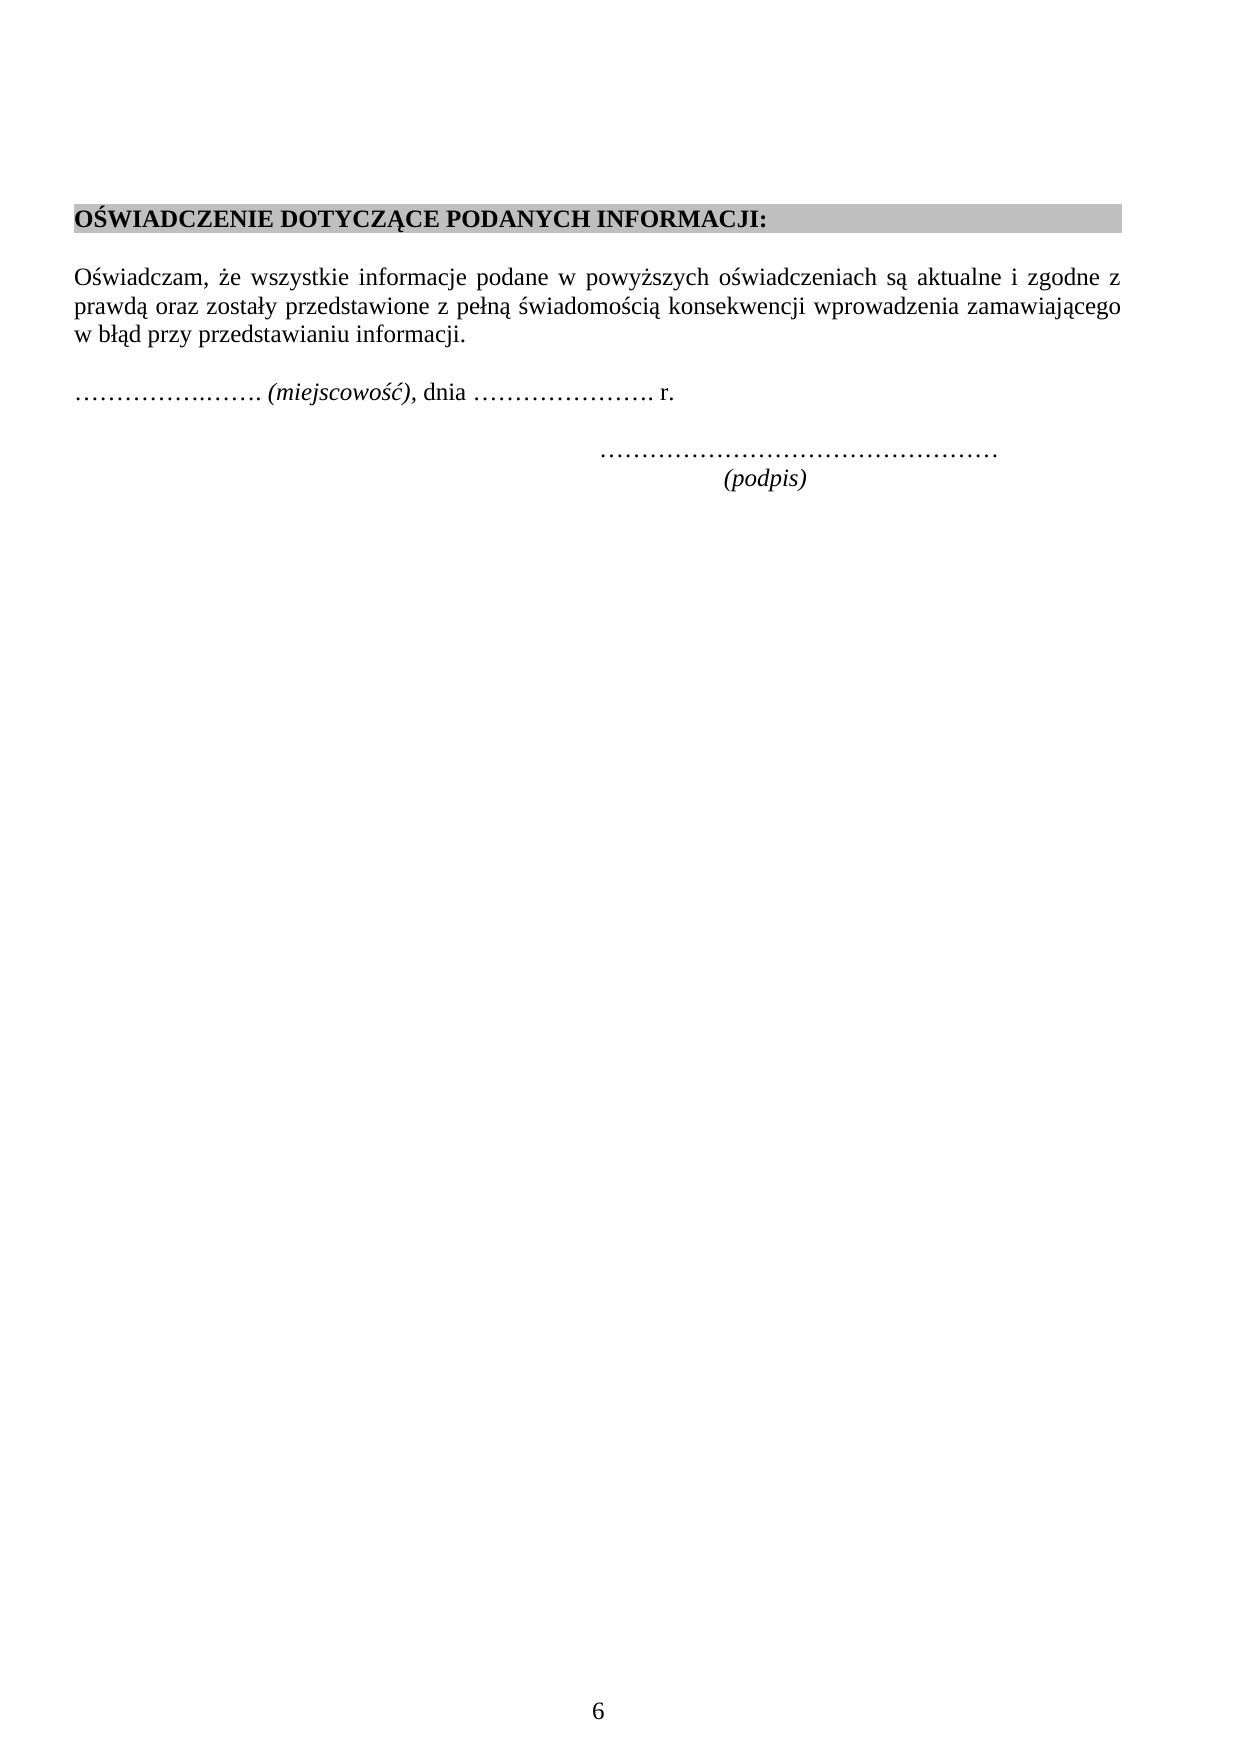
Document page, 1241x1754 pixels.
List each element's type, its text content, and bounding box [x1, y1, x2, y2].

text …………….……. (miejscowość), dnia …………………. r. [74, 377, 1122, 406]
text Oświadczam, że wszystkie informacje podane w powyższych oświadczeniach są aktualne i zgodne z prawdą oraz zostały przedstawione z pełną świadomością konsekwencji wprowadzenia zamawiającego w błąd przy przedstawianiu informacji. [74, 262, 1122, 348]
text ………………………………………… [74, 434, 1122, 463]
text OŚWIADCZENIE DOTYCZĄCE PODANYCH INFORMACJI: [74, 204, 1122, 233]
text (podpis) [664, 463, 1122, 492]
